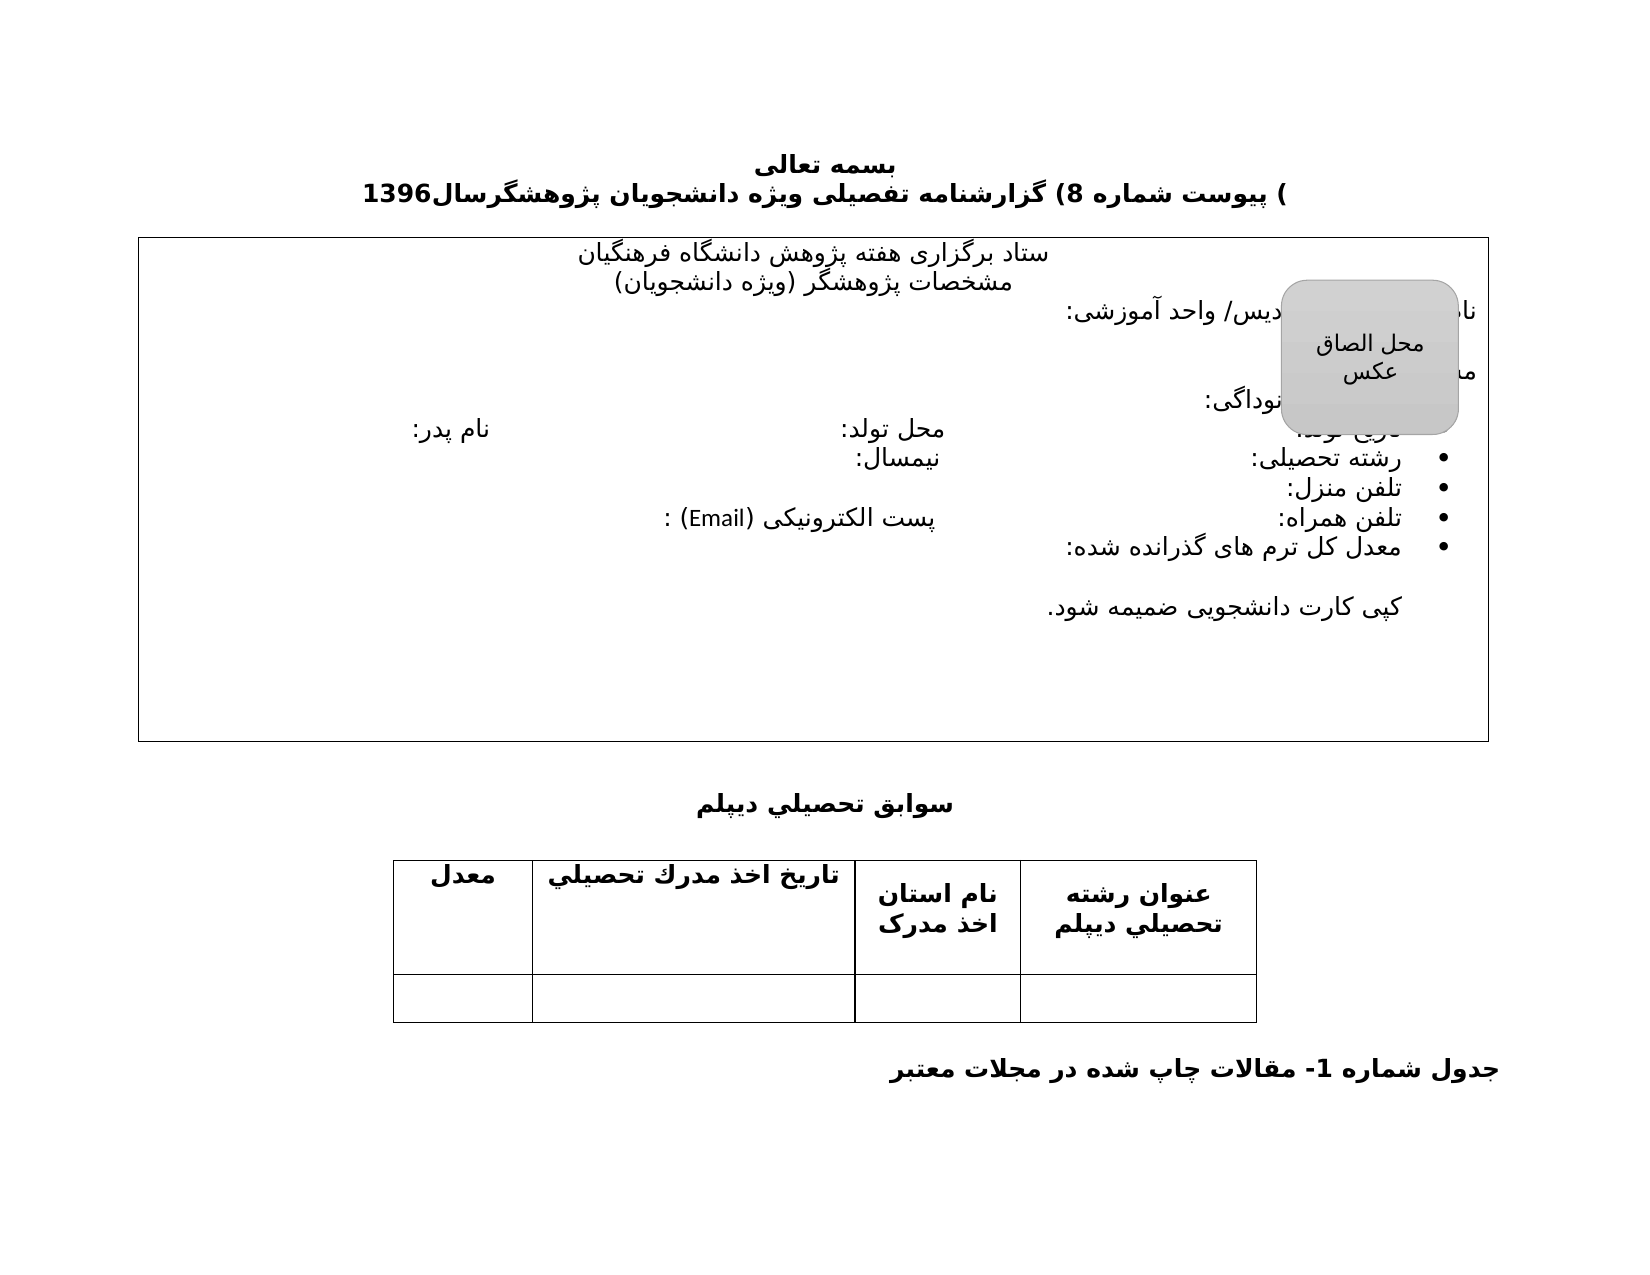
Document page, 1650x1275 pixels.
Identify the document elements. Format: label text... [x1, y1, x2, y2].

table_header تاريخ اخذ مدرك تحصيلي [533, 861, 854, 974]
table_cell [533, 975, 854, 1022]
table_header معدل [394, 861, 532, 974]
table_header ستاد برگزاری هفته پژوهش دانشگاه فرهنگیان مشخصات پژوهشگر (ویژه دانشجویان) نام محل تحصیل پردیس/ واحد آموزشی: مشخصات فردی: نام و نام خانوداگی: تاریخ تولد: محل تولد: نام پدر: رشته تحصیلی: نیمسال: تلفن منزل: تلفن همراه: پست الکترونیکی (Email) : معدل کل ترم های گذرانده شده: کپی کارت دانشجویی ضمیمه شود. [139, 238, 1488, 741]
subtitle بسمه تعالی [150, 150, 1500, 179]
text جدول شماره 1- مقالات چاپ شده در مجلات معتبر [150, 1054, 1500, 1084]
table_cell [856, 975, 1020, 1022]
table_header عنوان رشته تحصيلي دیپلم [1021, 861, 1256, 974]
subtitle سوابق تحصيلي دیپلم [150, 789, 1500, 819]
subtitle ) پیوست شماره 8) گزارشنامه تفصیلی ویژه دانشجویان پژوهشگرسال1396 [150, 179, 1500, 208]
table_header نام استان اخذ مدرک [856, 861, 1020, 974]
table_cell [394, 975, 532, 1022]
table_cell [1021, 975, 1256, 1022]
